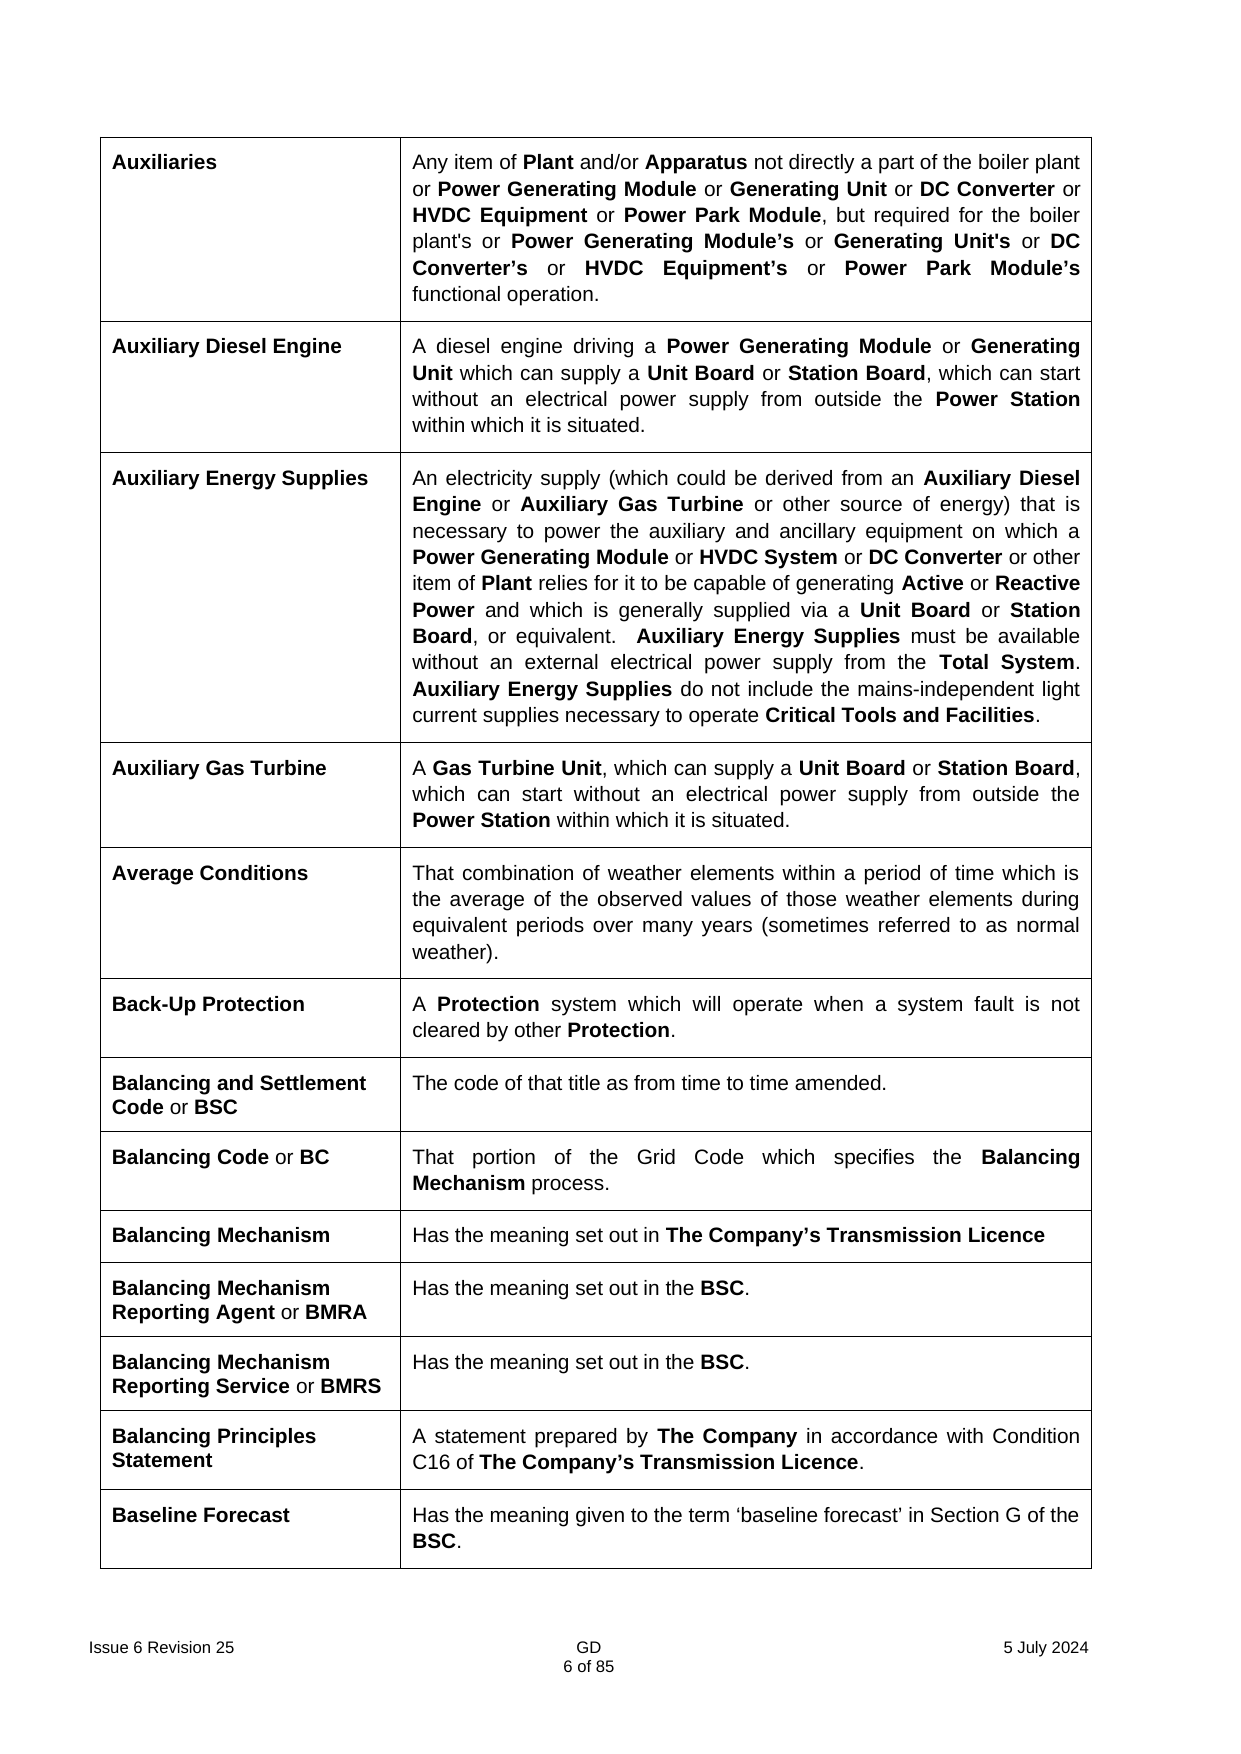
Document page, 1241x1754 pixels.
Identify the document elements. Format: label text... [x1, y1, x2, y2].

table_cell Has the meaning set out in The Company’s Transmission Licence [401, 1211, 1091, 1262]
table_cell Back-Up Protection [101, 979, 400, 1057]
table_cell Has the meaning set out in the BSC. [401, 1337, 1091, 1410]
table_cell Balancing Principles Statement [101, 1411, 400, 1489]
table_cell Balancing and Settlement Code or BSC [101, 1058, 400, 1131]
table_cell Balancing Mechanism Reporting Agent or BMRA [101, 1263, 400, 1336]
table_cell A Protection system which will operate when a system fault is not cleared by other Protection. [401, 979, 1091, 1057]
table_cell Auxiliary Gas Turbine [101, 743, 400, 847]
table_cell Auxiliary Energy Supplies [101, 453, 400, 742]
table_cell A diesel engine driving a Power Generating Module or Generating Unit which can supply a Unit Board or Station Board, which can start without an electrical power supply from outside the Power Station within which it is situated. [401, 322, 1091, 452]
table_cell Auxiliary Diesel Engine [101, 322, 400, 452]
table_cell Balancing Code or BC [101, 1132, 400, 1210]
table_cell The code of that title as from time to time amended. [401, 1058, 1091, 1131]
table_cell That combination of weather elements within a period of time which is the average of the observed values of those weather elements during equivalent periods over many years (sometimes referred to as normal weather). [401, 848, 1091, 978]
table_cell Auxiliaries [101, 138, 400, 321]
table_cell A statement prepared by The Company in accordance with Condition C16 of The Company’s Transmission Licence. [401, 1411, 1091, 1489]
table_cell Has the meaning set out in the BSC. [401, 1263, 1091, 1336]
table_cell An electricity supply (which could be derived from an Auxiliary Diesel Engine or Auxiliary Gas Turbine or other source of energy) that is necessary to power the auxiliary and ancillary equipment on which a Power Generating Module or HVDC System or DC Converter or other item of Plant relies for it to be capable of generating Active or Reactive Power and which is generally supplied via a Unit Board or Station Board, or equivalent. Auxiliary Energy Supplies must be available without an external electrical power supply from the Total System. Auxiliary Energy Supplies do not include the mains-independent light current supplies necessary to operate Critical Tools and Facilities. [401, 453, 1091, 742]
table_cell Baseline Forecast [101, 1490, 400, 1568]
table_cell A Gas Turbine Unit, which can supply a Unit Board or Station Board, which can start without an electrical power supply from outside the Power Station within which it is situated. [401, 743, 1091, 847]
table_cell Any item of Plant and/or Apparatus not directly a part of the boiler plant or Power Generating Module or Generating Unit or DC Converter or HVDC Equipment or Power Park Module, but required for the boiler plant's or Power Generating Module’s or Generating Unit's or DC Converter’s or HVDC Equipment’s or Power Park Module’s functional operation. [401, 138, 1091, 321]
table_cell Balancing Mechanism [101, 1211, 400, 1262]
table_cell Average Conditions [101, 848, 400, 978]
table_cell Has the meaning given to the term ‘baseline forecast’ in Section G of the BSC. [401, 1490, 1091, 1568]
table_cell That portion of the Grid Code which specifies the Balancing Mechanism process. [401, 1132, 1091, 1210]
table_cell Balancing Mechanism Reporting Service or BMRS [101, 1337, 400, 1410]
